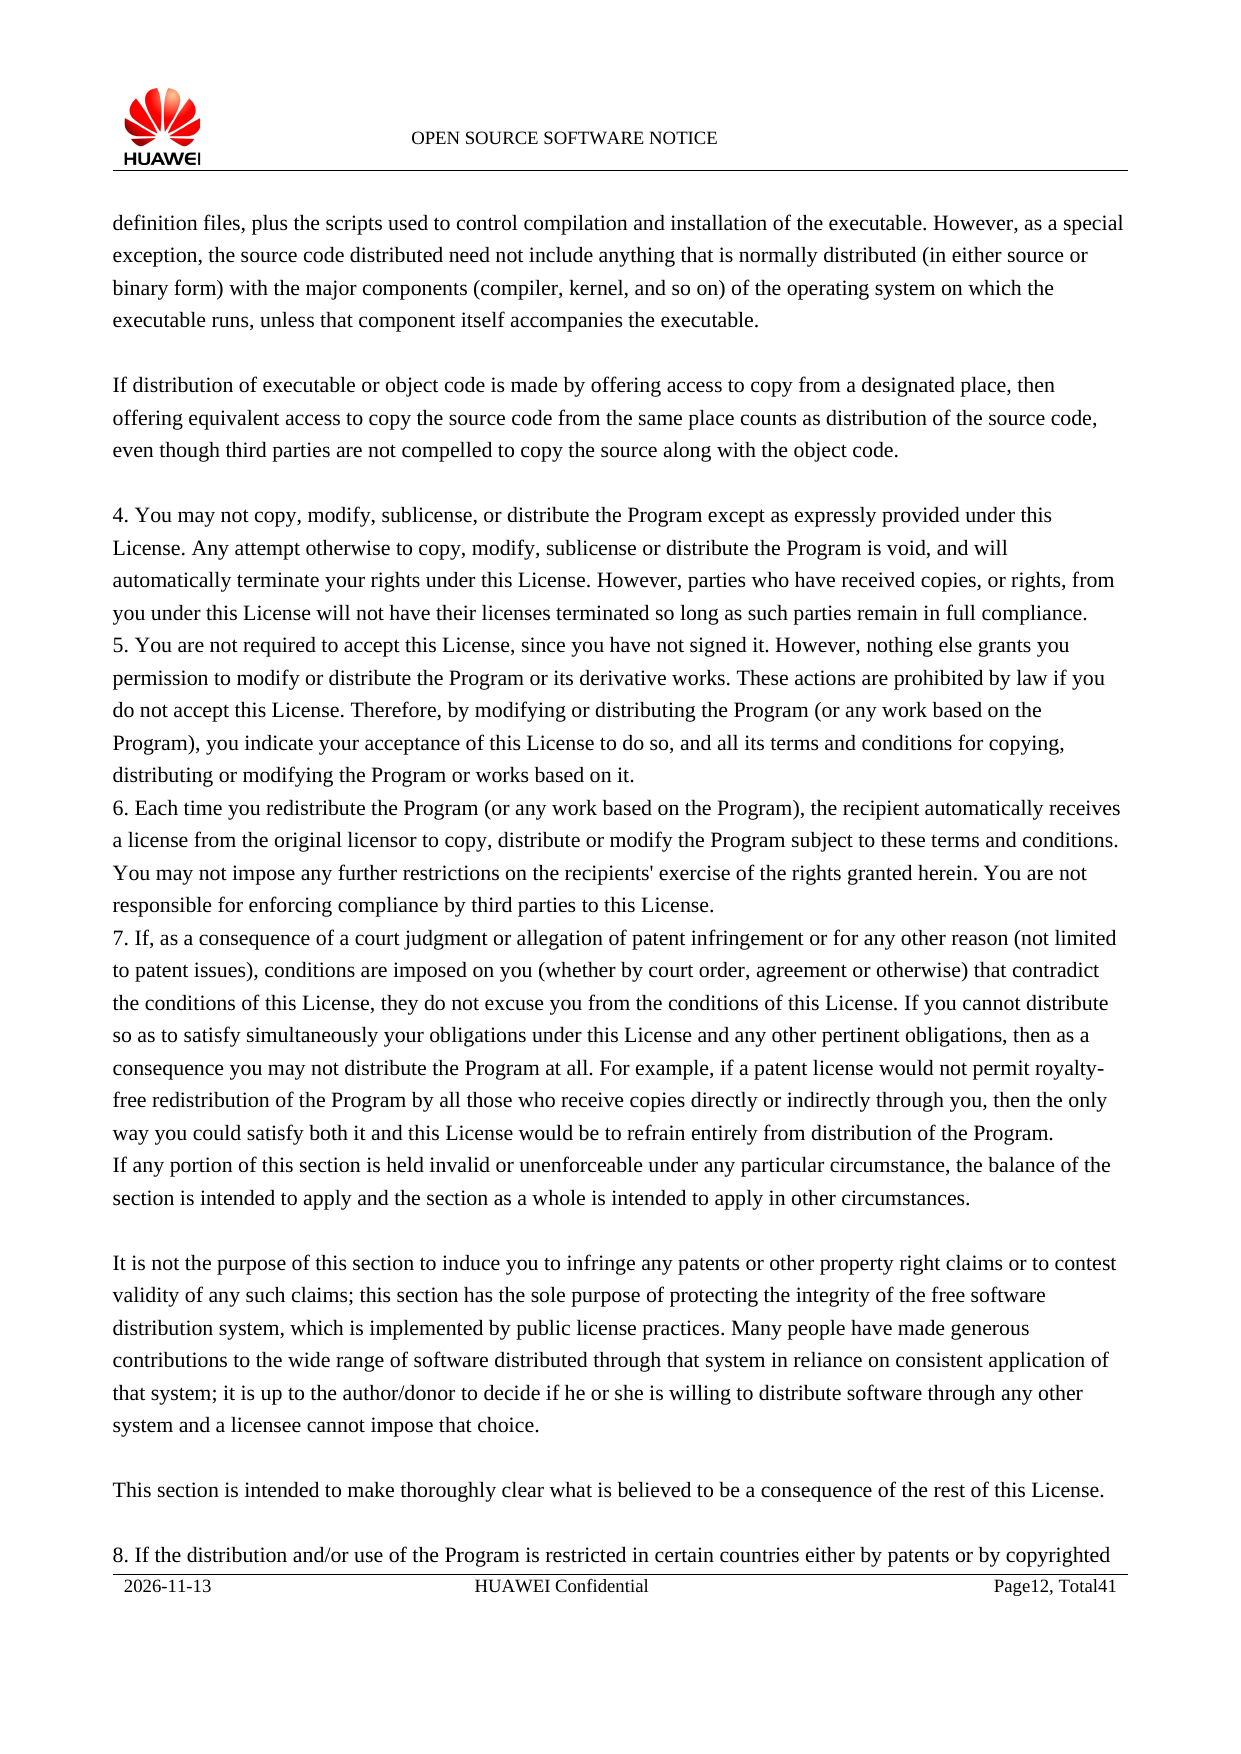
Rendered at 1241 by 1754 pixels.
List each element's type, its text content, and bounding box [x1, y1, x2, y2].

picture [124, 88, 201, 165]
